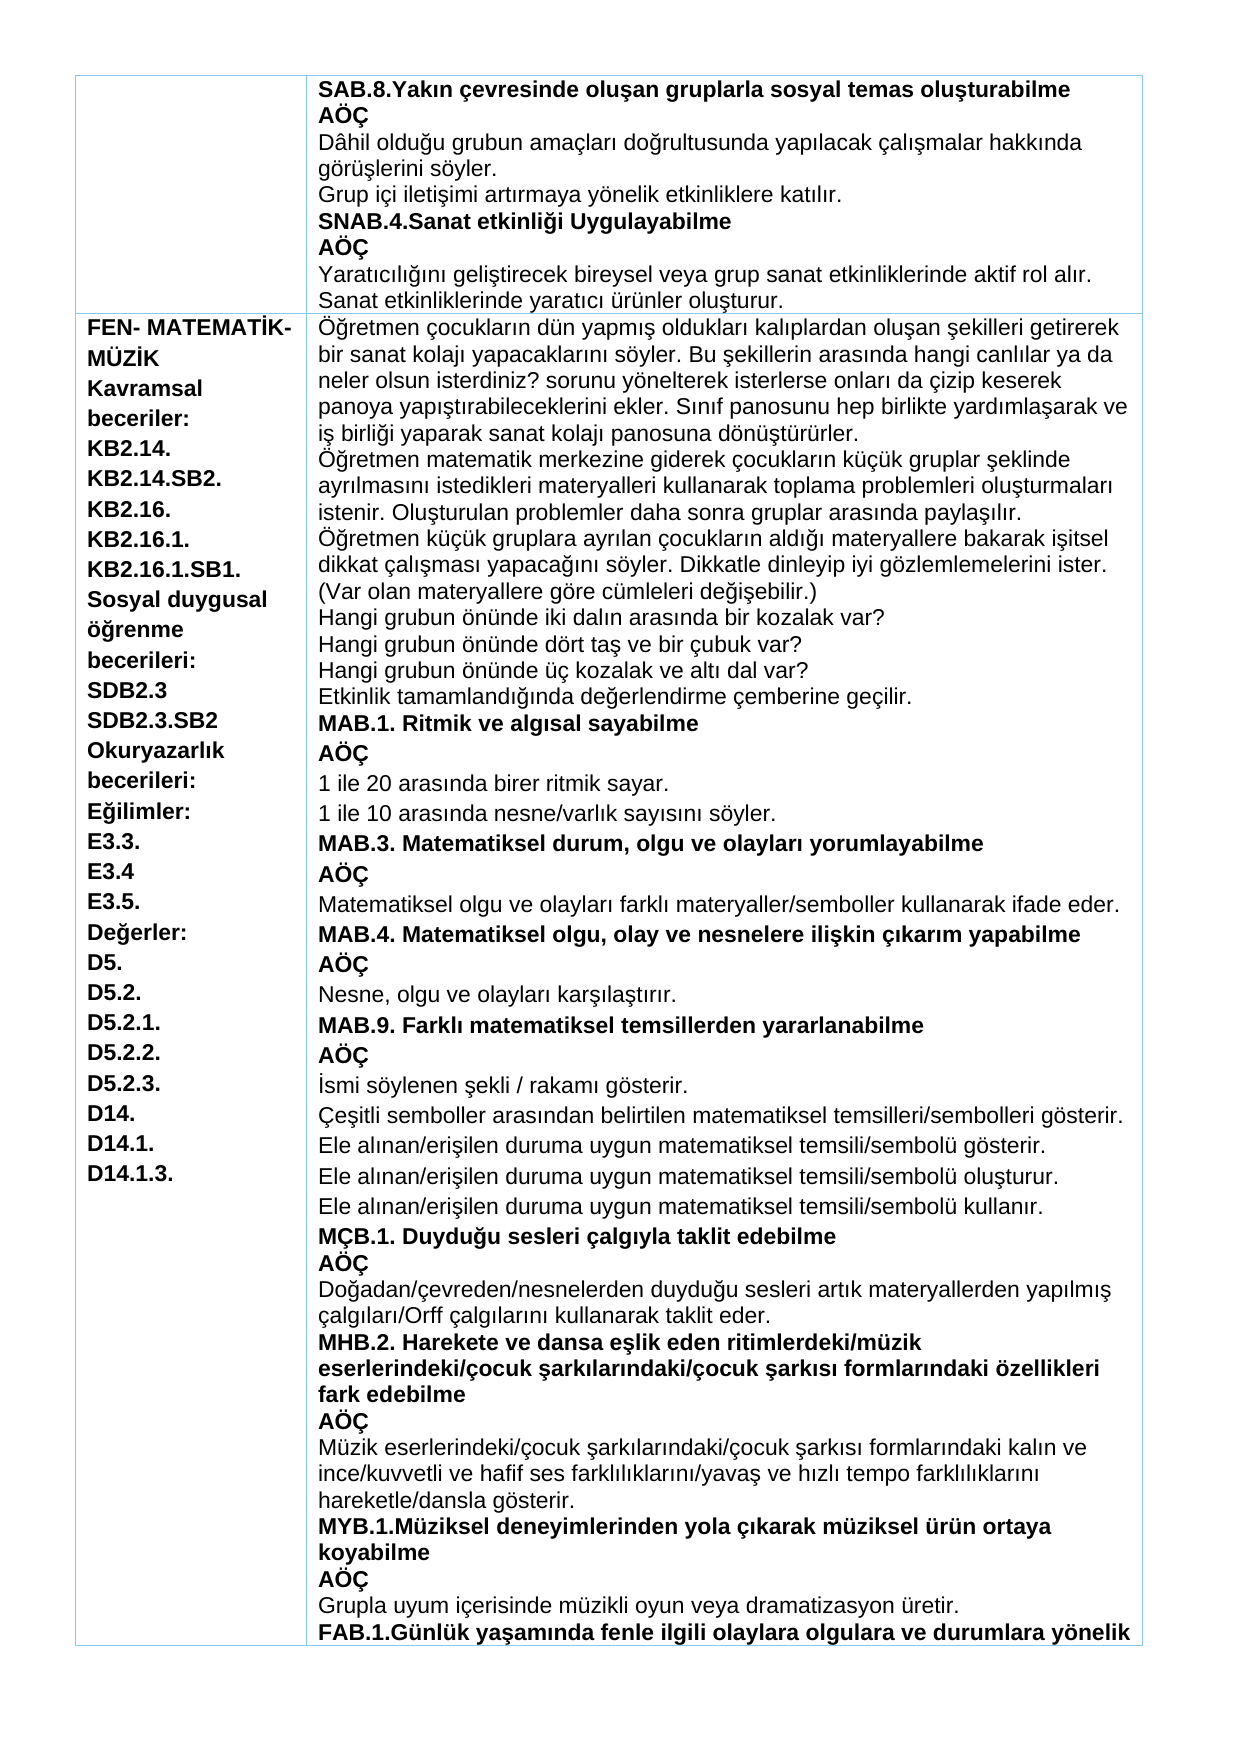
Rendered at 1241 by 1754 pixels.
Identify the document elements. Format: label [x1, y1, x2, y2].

table_cell [76, 314, 306, 1645]
table_cell [307, 314, 1142, 1645]
table_cell [307, 76, 1142, 313]
table_cell [76, 76, 306, 313]
